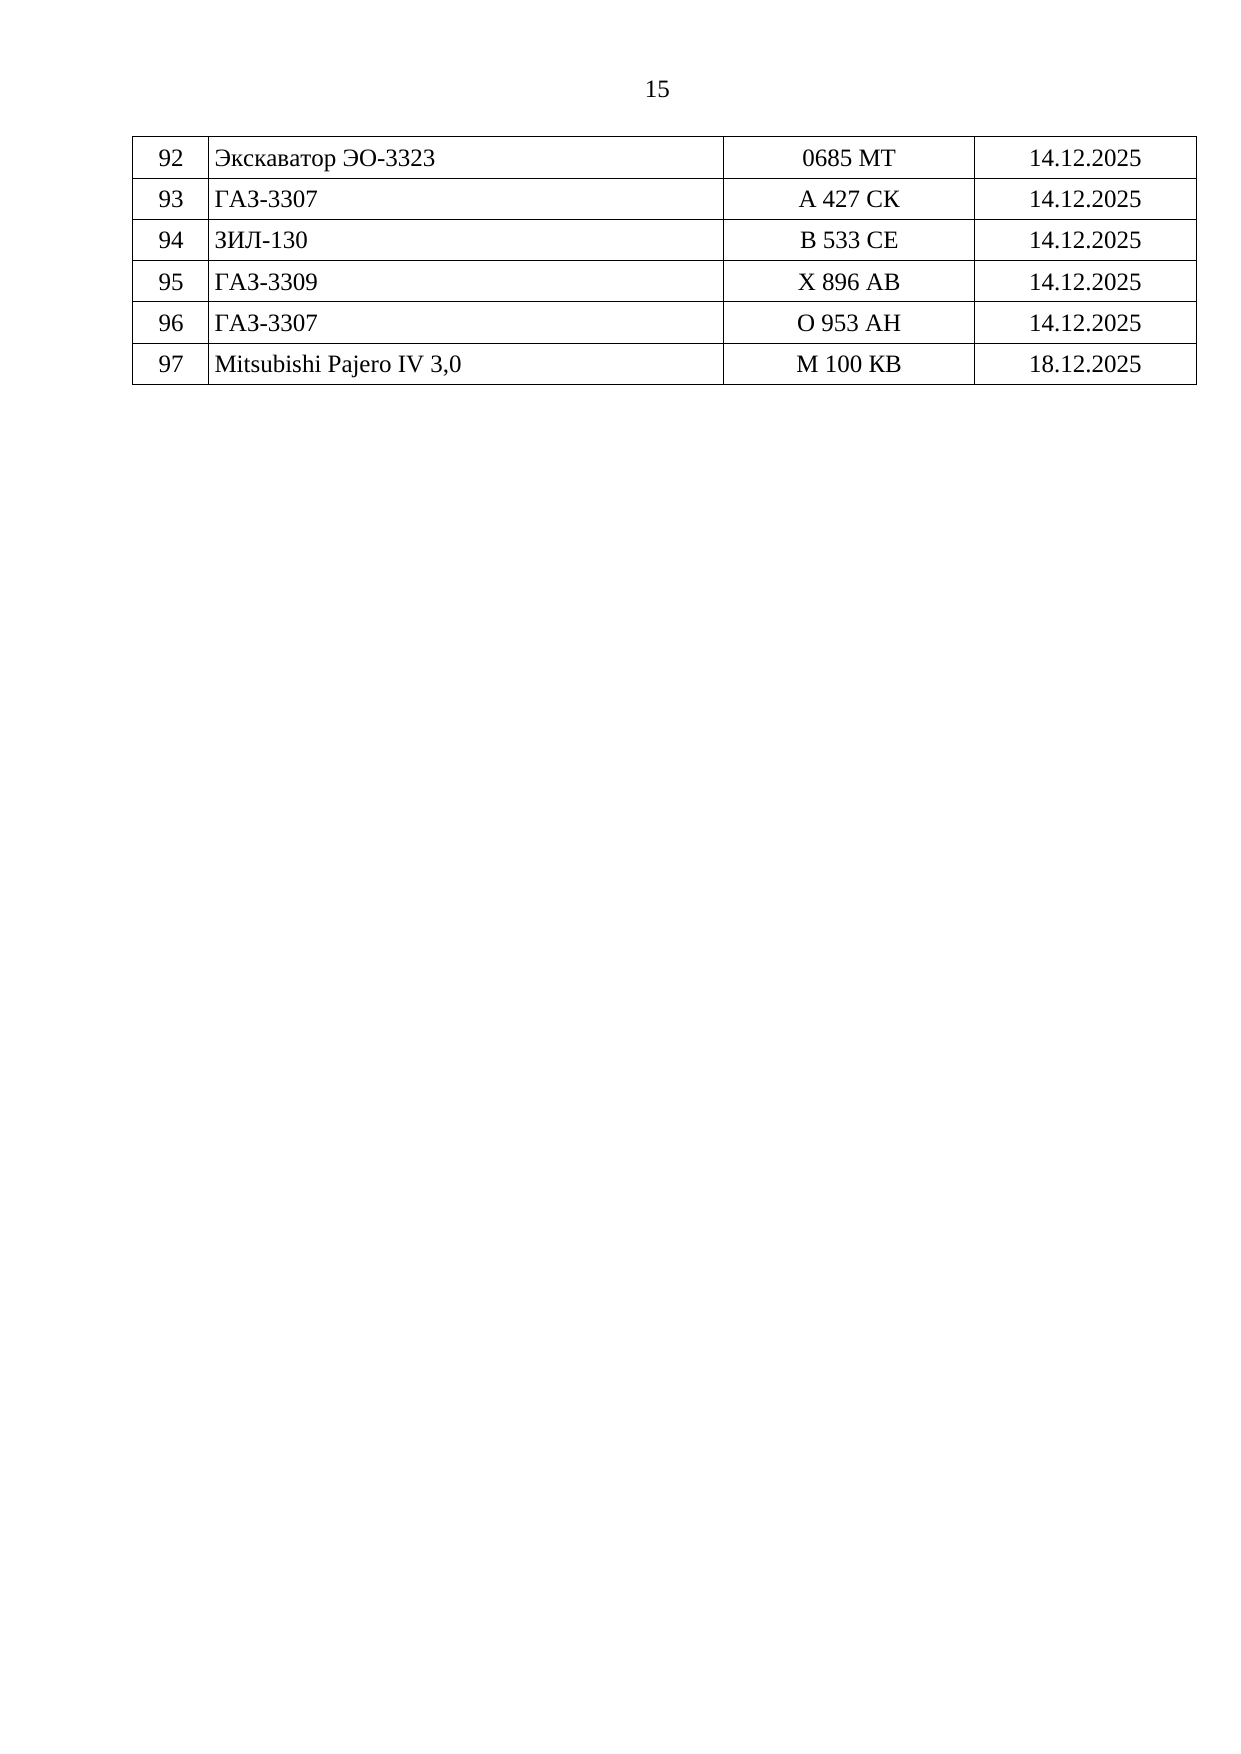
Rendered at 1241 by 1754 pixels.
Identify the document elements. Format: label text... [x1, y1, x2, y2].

table_cell Mitsubishi Pajero IV 3,0 [209, 344, 723, 384]
table_cell 14.12.2025 [975, 302, 1196, 342]
table_cell М 100 КВ [724, 344, 974, 384]
table_cell ГАЗ-3307 [209, 179, 723, 219]
table_cell 96 [133, 302, 208, 342]
table_cell Экскаватор ЭО-3323 [209, 137, 723, 177]
table_cell 14.12.2025 [975, 137, 1196, 177]
table_cell 14.12.2025 [975, 220, 1196, 260]
table_cell ЗИЛ-130 [209, 220, 723, 260]
table_cell А 427 СК [724, 179, 974, 219]
table_cell 92 [133, 137, 208, 177]
table_cell О 953 АН [724, 302, 974, 342]
table_cell 95 [133, 261, 208, 301]
table_cell 93 [133, 179, 208, 219]
table_cell 14.12.2025 [975, 179, 1196, 219]
table_cell 0685 МТ [724, 137, 974, 177]
table_cell В 533 СЕ [724, 220, 974, 260]
table_cell 97 [133, 344, 208, 384]
table_cell 14.12.2025 [975, 261, 1196, 301]
table_cell 94 [133, 220, 208, 260]
table_cell ГАЗ-3309 [209, 261, 723, 301]
table_cell Х 896 АВ [724, 261, 974, 301]
table_cell ГАЗ-3307 [209, 302, 723, 342]
table_cell 18.12.2025 [975, 344, 1196, 384]
